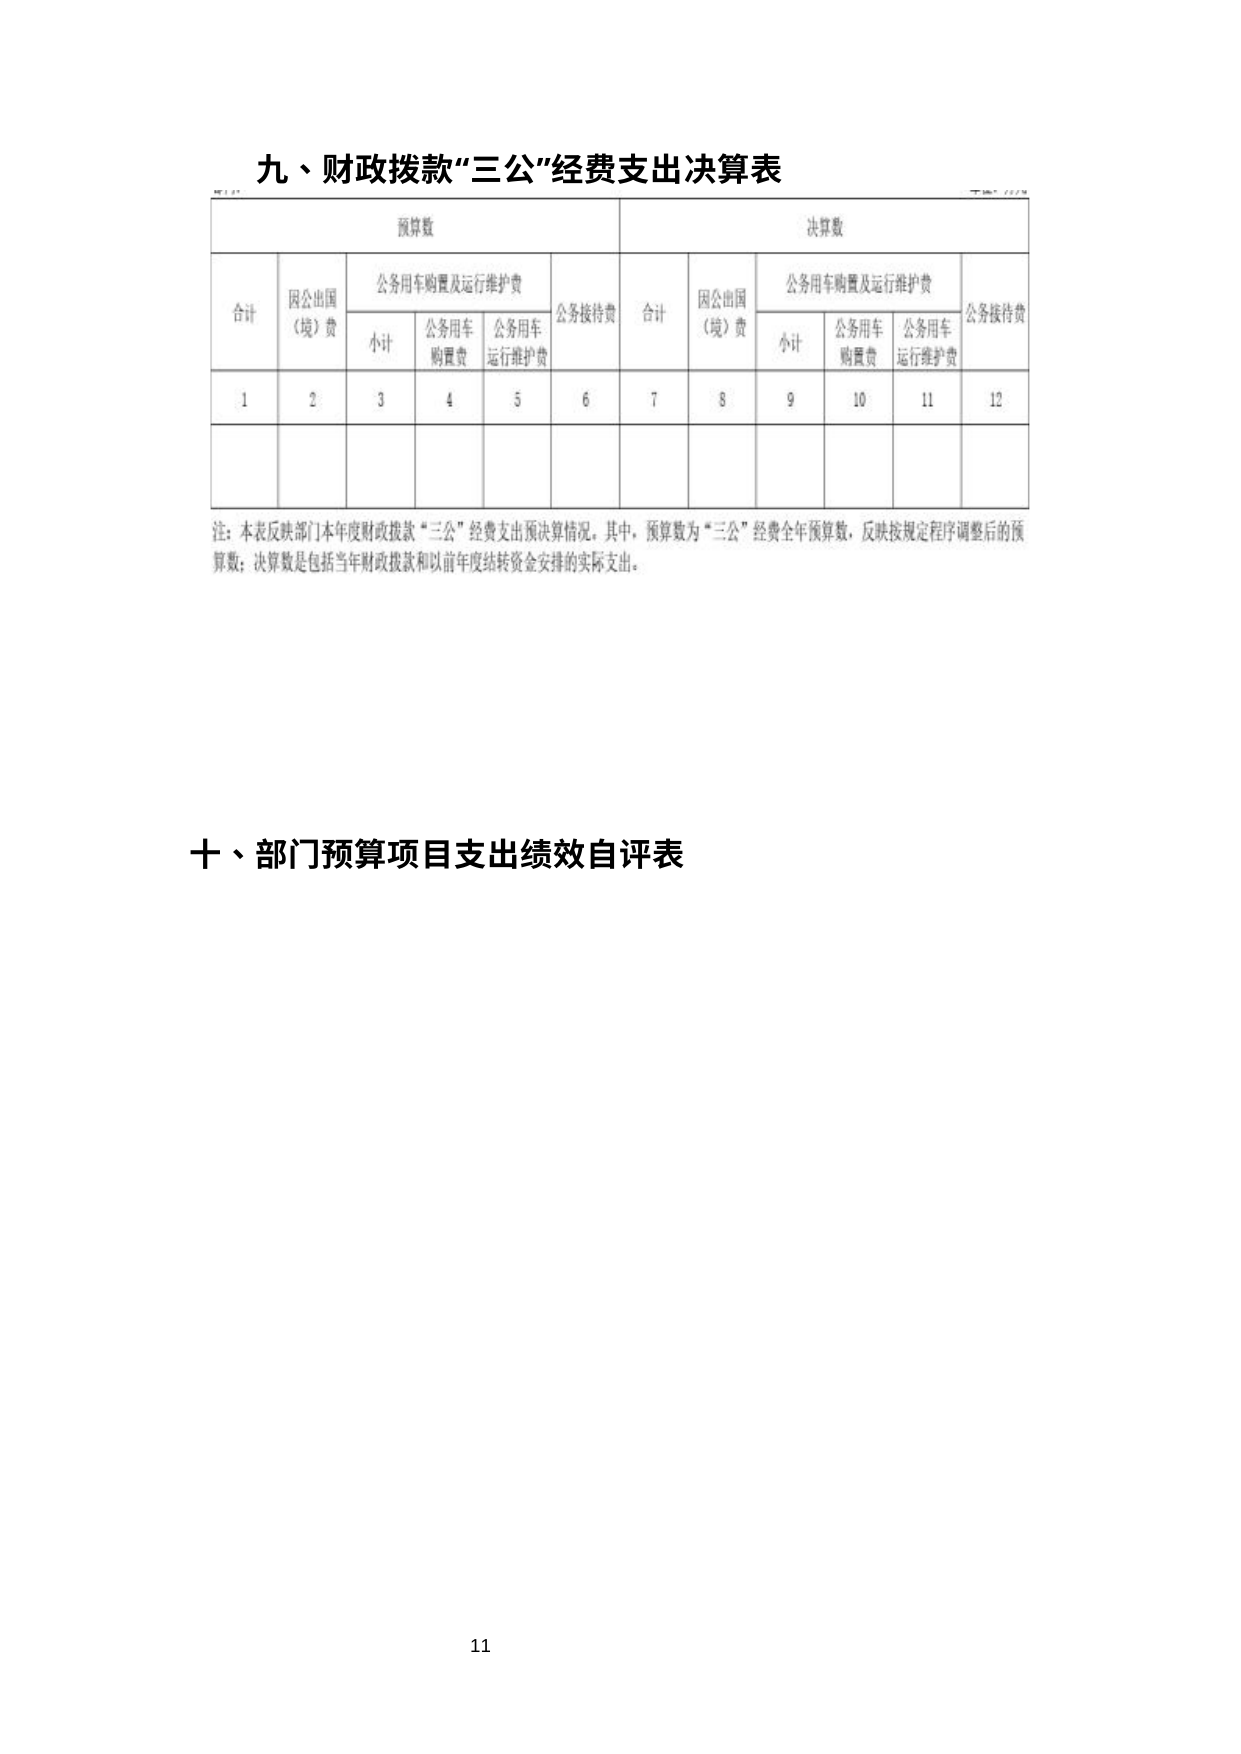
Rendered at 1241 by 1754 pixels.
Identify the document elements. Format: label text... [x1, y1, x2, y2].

text 十、部门预算项目支出绩效自评表 [189, 834, 1054, 874]
text 九、财政拨款“三公”经费支出决算表 [256, 149, 1054, 190]
picture [210, 190, 1030, 642]
